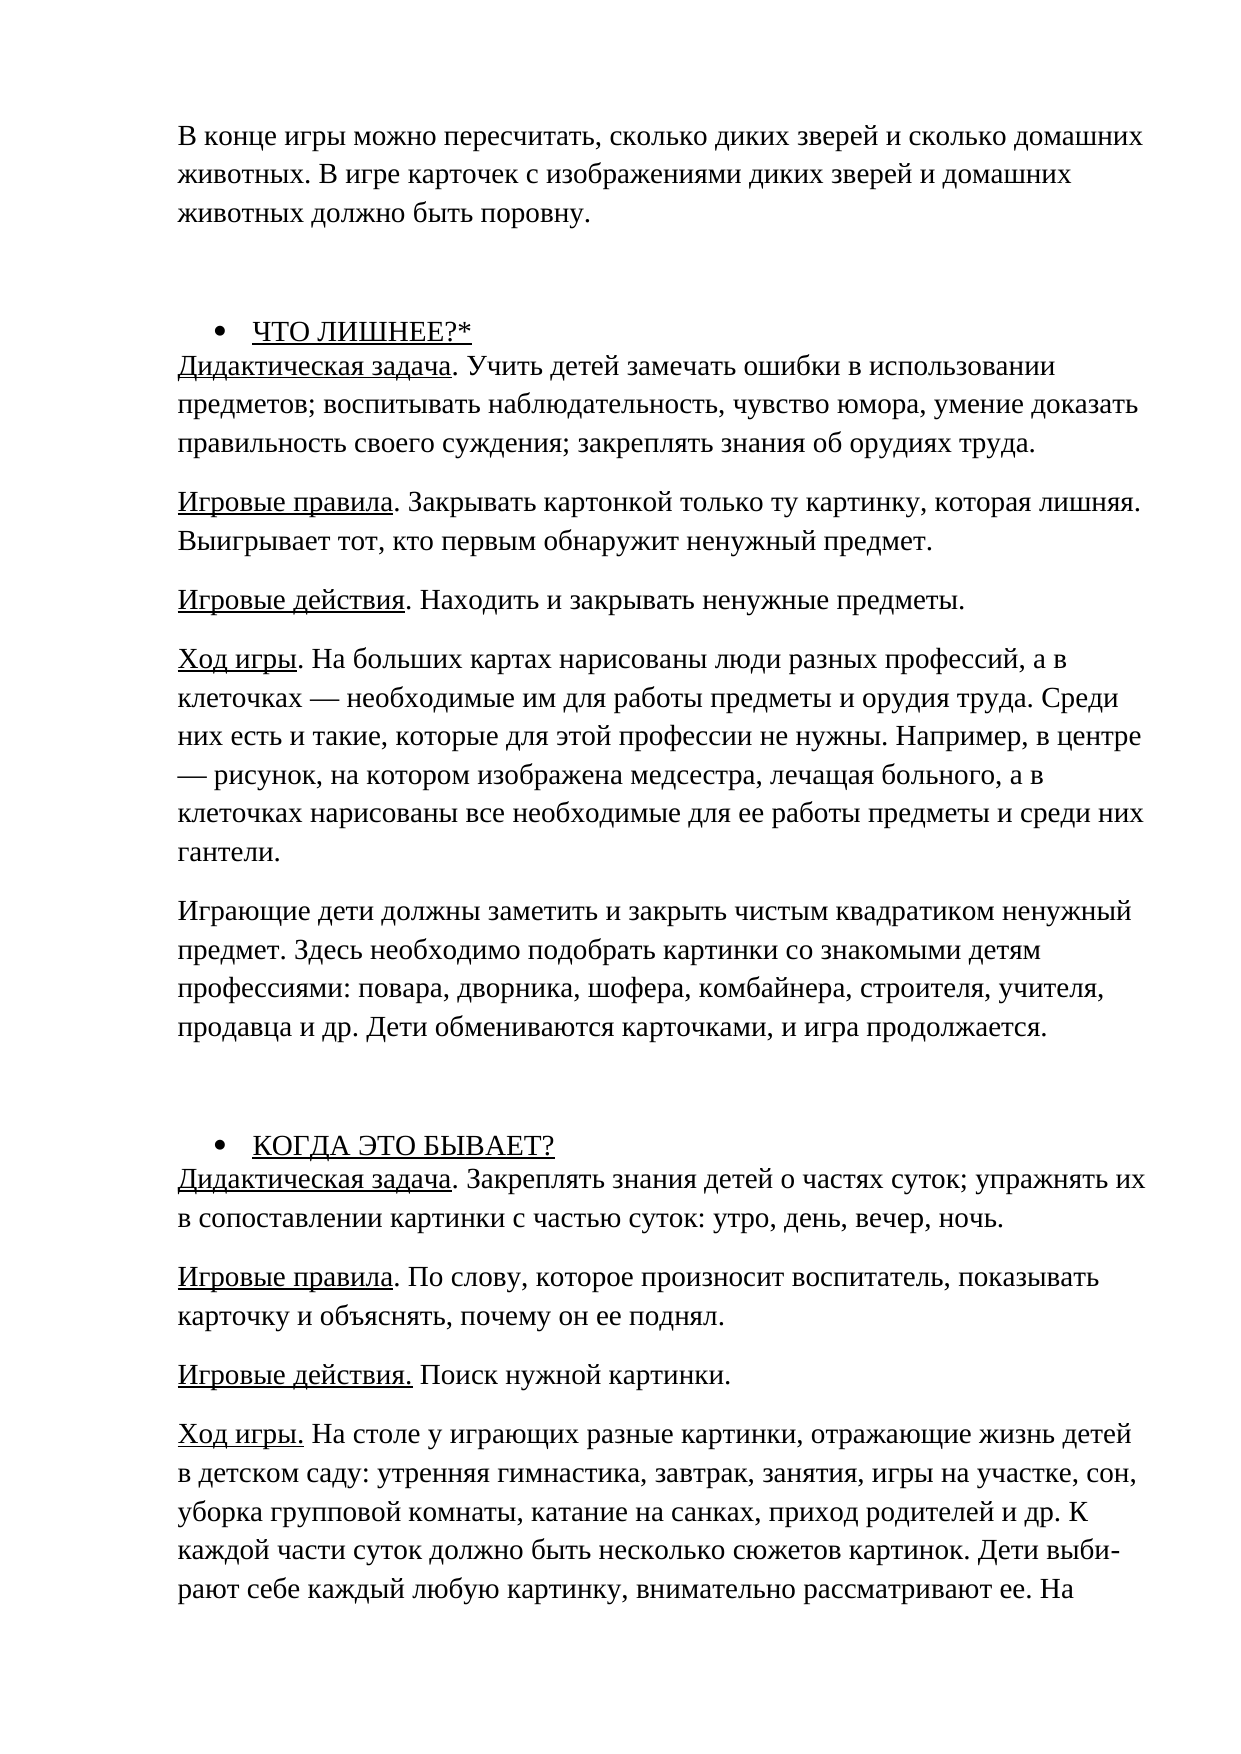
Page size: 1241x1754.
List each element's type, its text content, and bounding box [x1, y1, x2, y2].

text Дидактическая задача. Закреплять знания детей о частях суток; упражнять их в сопоставлении картинки с частью суток: утро, день, вечер, ночь. [177, 1161, 1152, 1233]
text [177, 1417, 1152, 1604]
text Игровые правила. По слову, которое произносит воспитатель, показывать карточку и объяснять, почему он ее поднял. [177, 1259, 1152, 1331]
text Дидактическая задача. Учить детей замечать ошибки в использовании предметов; воспитывать наблюдательность, чувство юмора, умение доказать правильность своего суждения; закреплять знания об орудиях труда. [177, 348, 1152, 458]
text Играющие дети должны заметить и закрыть чистым квадратиком ненужный предмет. Здесь необходимо подобрать картинки со знакомыми детям профессиями: повара, дворника, шофера, комбайнера, строителя, учителя, продавца и др. Дети обмениваются карточками, и игра продолжается. [177, 893, 1152, 1043]
text Игровые действия. Находить и закрывать ненужные предметы. [177, 582, 1152, 616]
text Ход игры. На больших картах нарисованы люди разных профессий, а в клеточках — необходимые им для работы предметы и орудия труда. Среди них есть и такие, которые для этой профессии не нужны. Например, в центре — рисунок, на котором изображена медсестра, лечащая больного, а в клеточках нарисованы все необходимые для ее работы предметы и среди них гантели. [177, 641, 1152, 868]
text Игровые правила. Закрывать картонкой только ту картинку, которая лишняя. Выигрывает тот, кто первым обнаружит ненужный предмет. [177, 484, 1152, 556]
list КОГДА ЭТО БЫВАЕТ? [215, 1128, 1152, 1161]
text Игровые действия. Поиск нужной картинки. [177, 1357, 1152, 1391]
list ЧТО ЛИШНЕЕ?* [215, 314, 1152, 348]
text В конце игры можно пересчитать, сколько диких зверей и сколько домашних животных. В игре карточек с изображениями диких зверей и домашних животных должно быть поровну. [177, 118, 1152, 229]
